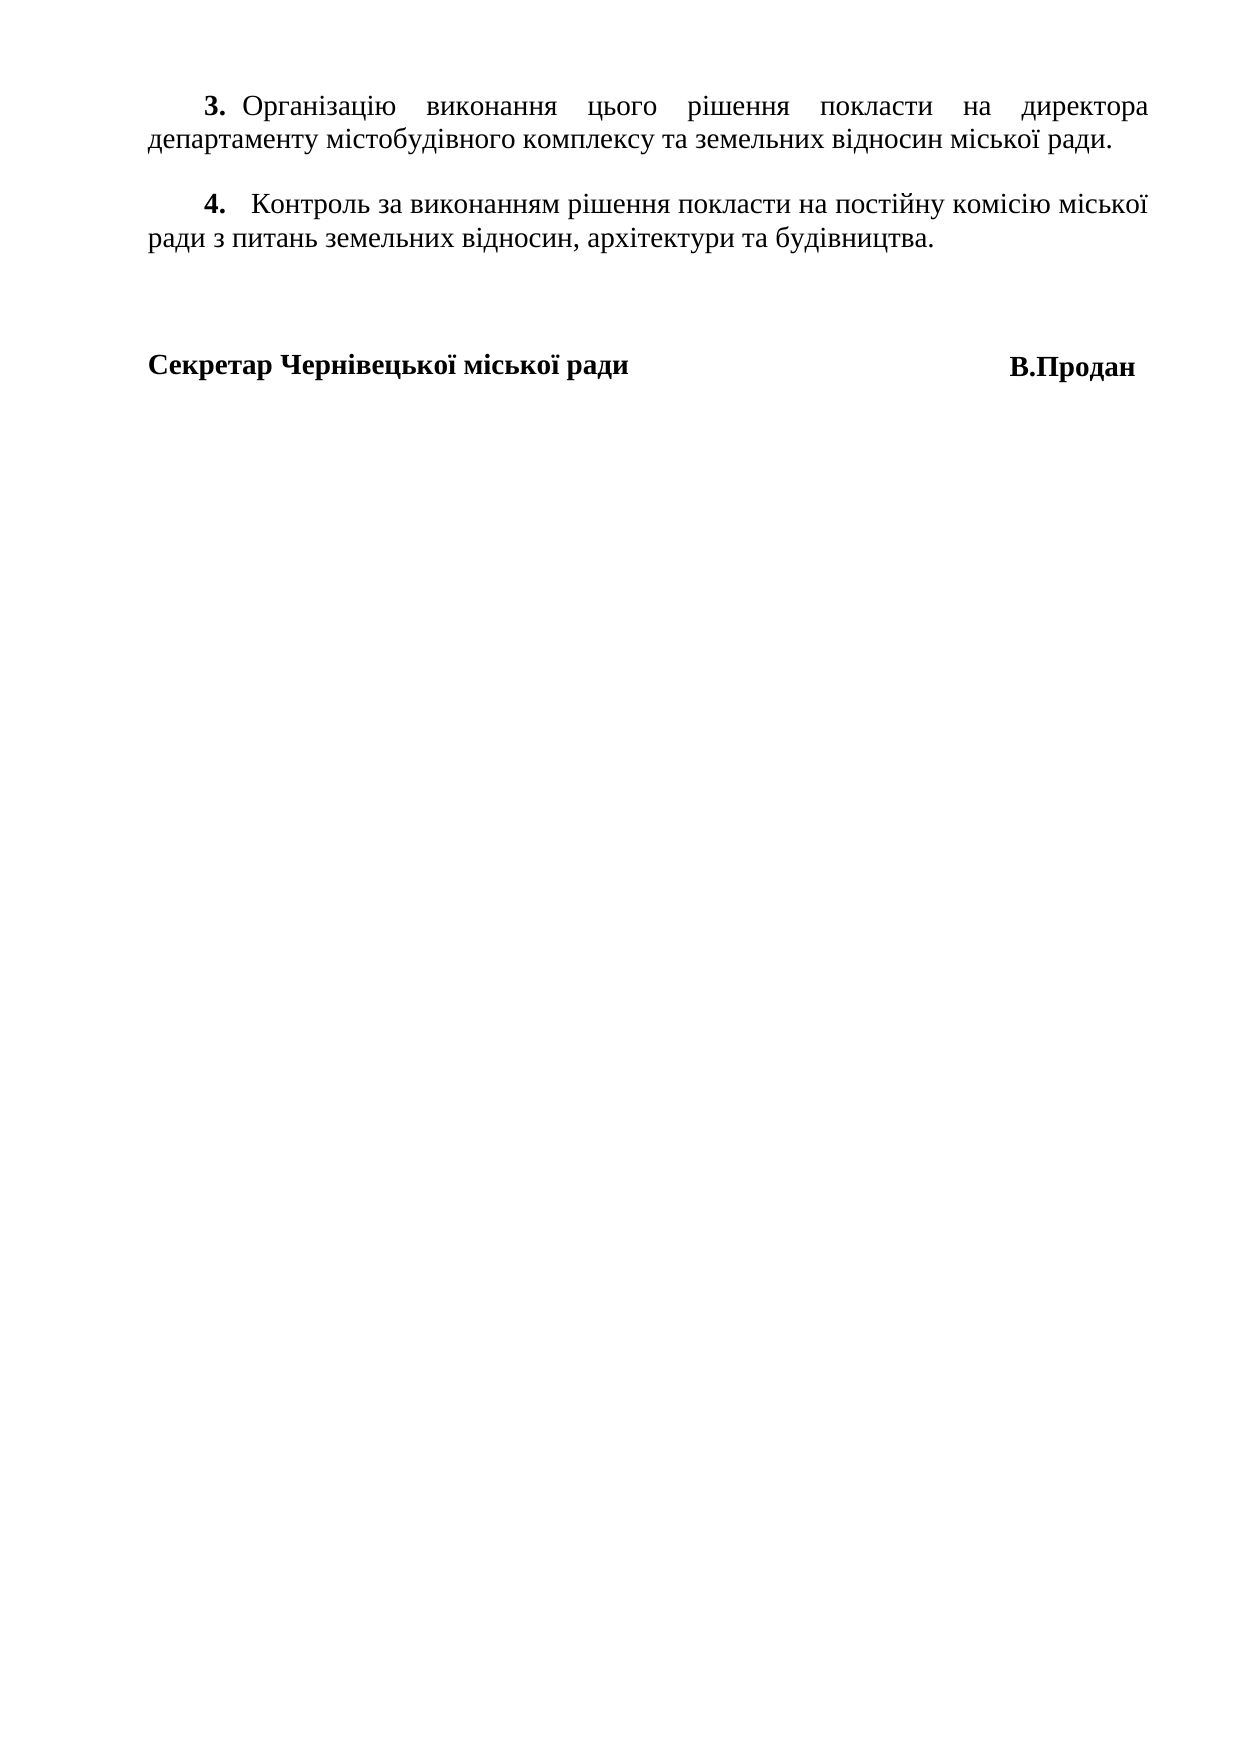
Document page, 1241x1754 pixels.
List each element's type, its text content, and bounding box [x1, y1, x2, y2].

list Контроль за виконанням рішення покласти на постійну комісію міської ради з питань земельних відносин, архітектури та будівництва. [148, 187, 1149, 254]
list Організацію виконання цього рішення покласти на директора департаменту містобудівного комплексу та земельних відносин міської ради. [148, 89, 1149, 156]
text В.Продан [995, 353, 1149, 382]
text Секретар Чернівецької міської ради [148, 352, 1152, 380]
